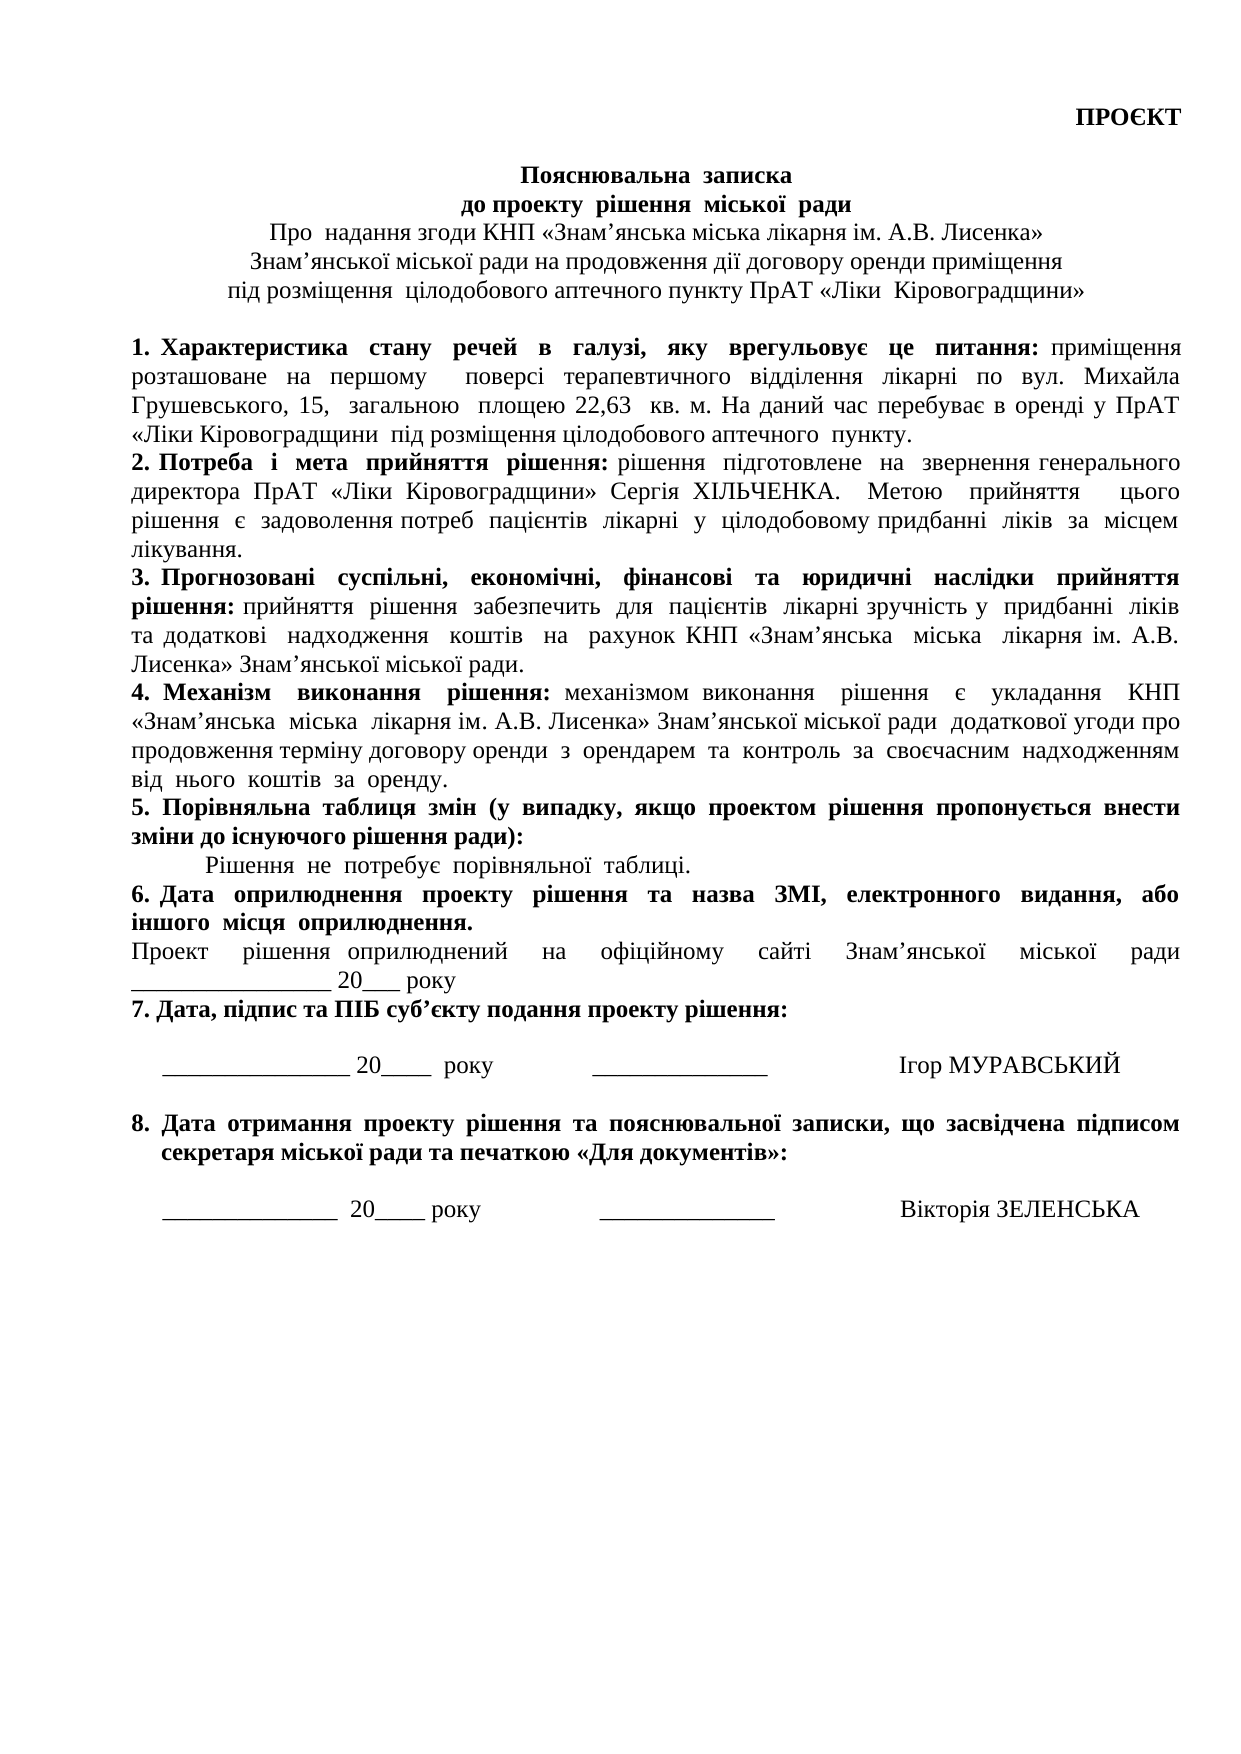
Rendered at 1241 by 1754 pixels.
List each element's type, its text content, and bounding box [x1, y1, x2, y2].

list 7. Дата, підпис та ПІБ суб’єкту подання проекту рішення: [131, 994, 1181, 1022]
text до проекту рішення міської ради [131, 189, 1181, 217]
text Знам’янської міської ради на продовження дії договору оренди приміщення [131, 246, 1181, 275]
text 1. Характеристика стану речей в галузі, яку врегульовує це питання: приміщення розташоване на першому поверсі терапевтичного відділення лікарні по вул. Михайла Грушевського, 15, загальною площею 22,63 кв. м. На даний час перебуває в оренді у ПрАТ «Ліки Кіровоградщини під розміщення цілодобового аптечного пункту. [131, 332, 1181, 447]
list 5. Порівняльна таблиця змін (у випадку, якщо проектом рішення пропонується внести зміни до існуючого рішення ради): [131, 792, 1181, 850]
text Проект рішення оприлюднений на офіційному сайті Знам’янської міської ради ________________ 20___ року [131, 936, 1181, 994]
text Пояснювальна записка [131, 160, 1181, 189]
list Рішення не потребує порівняльної таблиці. [131, 850, 1181, 879]
text _______________ 20____ року ______________ Ігор МУРАВСЬКИЙ [131, 1051, 1181, 1079]
text 3. Прогнозовані суспільні, економічні, фінансові та юридичні наслідки прийняття рішення: прийняття рішення забезпечить для пацієнтів лікарні зручність у придбанні ліків та додаткові надходження коштів на рахунок КНП «Знам’янська міська лікарня ім. А.В. Лисенка» Знам’янської міської ради. [131, 562, 1181, 677]
text 2. Потреба і мета прийняття рішення: рішення підготовлене на звернення генерального директора ПрАТ «Ліки Кіровоградщини» Сергія ХІЛЬЧЕНКА. Метою прийняття цього рішення є задоволення потреб пацієнтів лікарні у цілодобовому придбанні ліків за місцем лікування. [131, 447, 1181, 562]
text 6. Дата оприлюднення проекту рішення та назва ЗМІ, електронного видання, або іншого місця оприлюднення. [131, 879, 1181, 936]
text 4. Механізм виконання рішення: механізмом виконання рішення є укладання КНП «Знам’янська міська лікарня ім. А.В. Лисенка» Знам’янської міської ради додаткової угоди про продовження терміну договору оренди з орендарем та контроль за своєчасним надходженням від нього коштів за оренду. [131, 677, 1181, 792]
text ПРОЄКТ [131, 102, 1181, 131]
list 8. Дата отримання проекту рішення та пояснювальної записки, що засвідчена підписом секретаря міської ради та печаткою «Для документів»: [131, 1108, 1181, 1166]
text під розміщення цілодобового аптечного пункту ПрАТ «Ліки Кіровоградщини» [131, 275, 1181, 304]
text ______________ 20____ року ______________ Вікторія ЗЕЛЕНСЬКА [131, 1194, 1181, 1252]
text Про надання згоди КНП «Знам’янська міська лікарня ім. А.В. Лисенка» [131, 217, 1181, 246]
